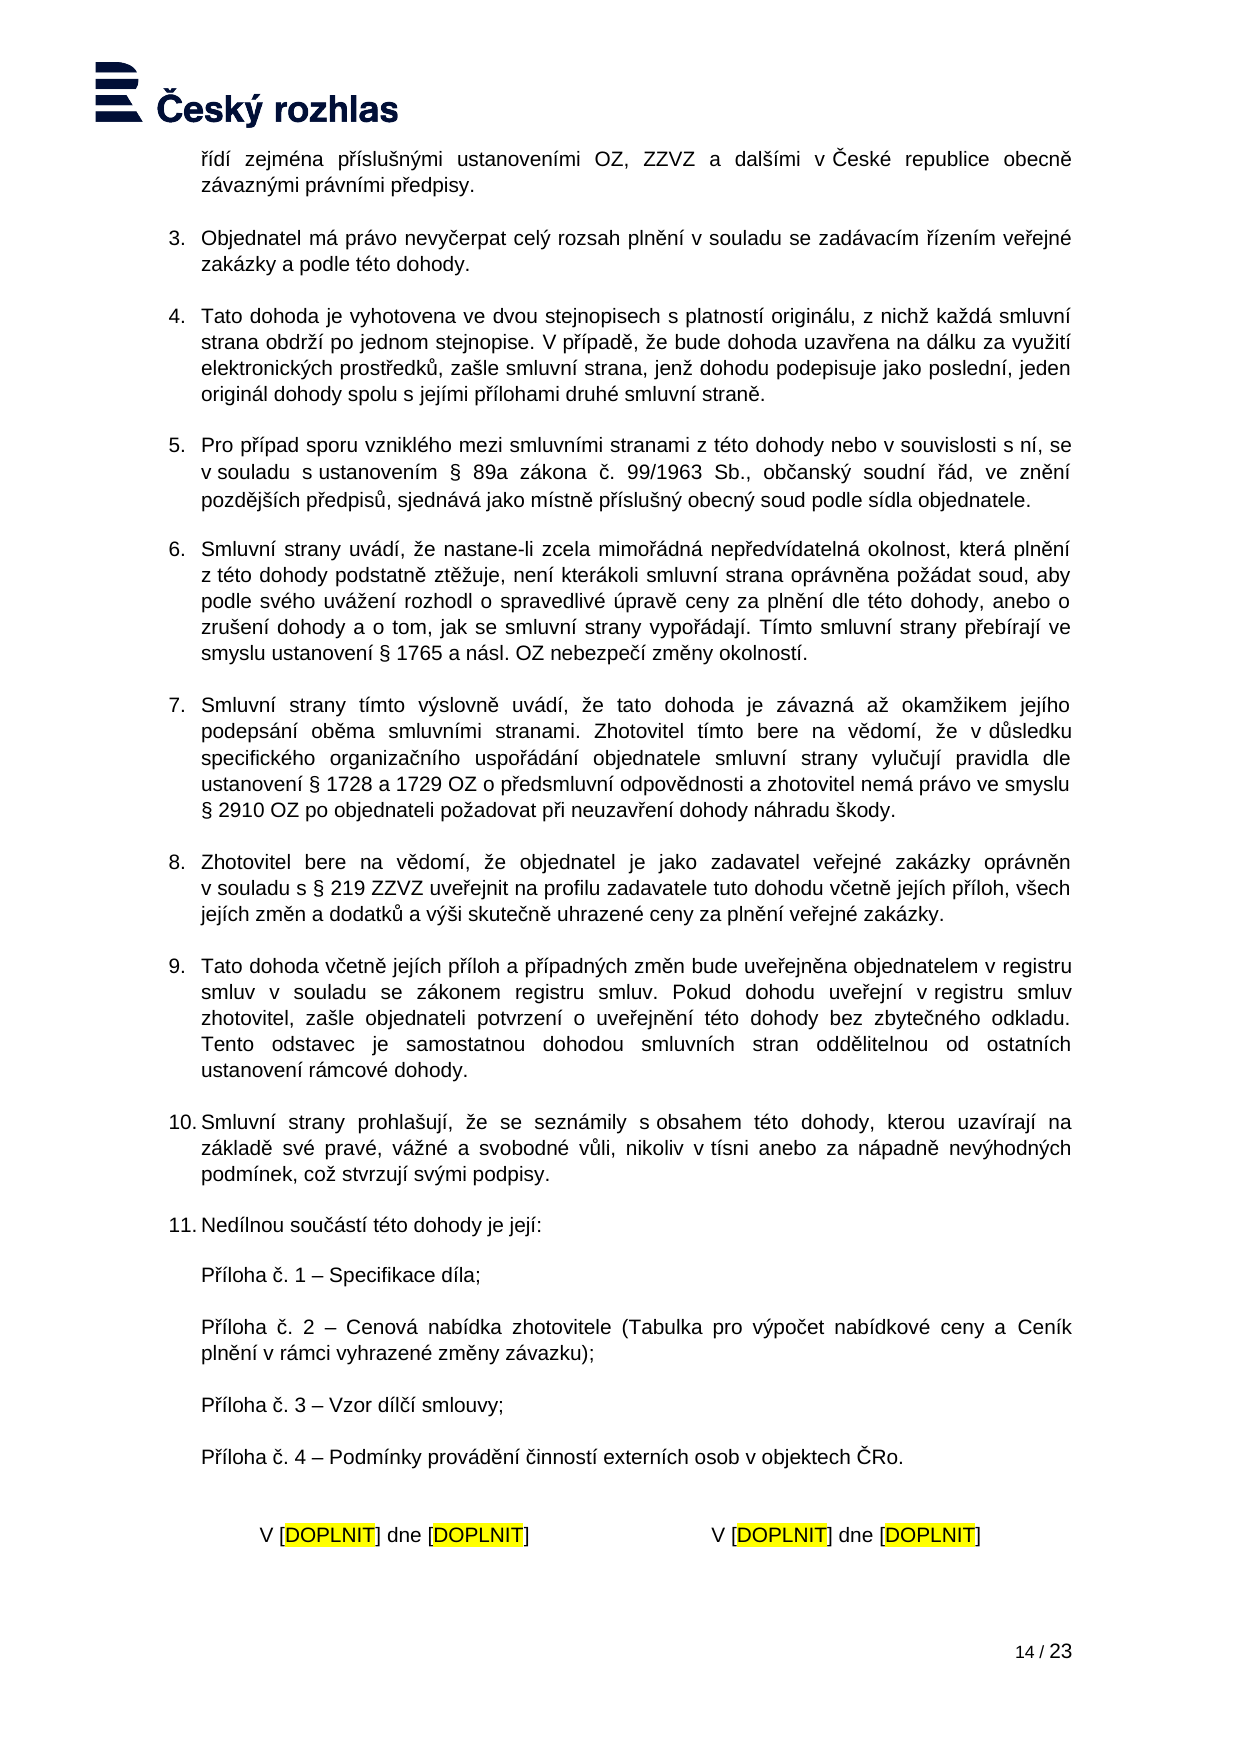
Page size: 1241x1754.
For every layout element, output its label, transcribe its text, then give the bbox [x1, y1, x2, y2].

picture [95, 62, 398, 128]
list Objednatel má právo nevyčerpat celý rozsah plnění v souladu se zadávacím řízením veřejné zakázky a podle této dohody. [168, 224, 1072, 276]
list Tato dohoda je vyhotovena ve dvou stejnopisech s platností originálu, z nichž každá smluvní strana obdrží po jednom stejnopise. V případě, že bude dohoda uzavřena na dálku za využití elektronických prostředků, zašle smluvní strana, jenž dohodu podepisuje jako poslední, jeden originál dohody spolu s jejími přílohami druhé smluvní straně. [168, 302, 1072, 406]
list Příloha č. 3 – Vzor dílčí smlouvy; [201, 1391, 1072, 1417]
list Pro případ sporu vzniklého mezi smluvními stranami z této dohody nebo v souvislosti s ní, se v souladu s ustanovením § 89a zákona č. 99/1963 Sb., občanský soudní řád, ve znění pozdějších předpisů, sjednává jako místně příslušný obecný soud podle sídla objednatele. [168, 432, 1072, 511]
text Příloha č. 2 – Cenová nabídka zhotovitele (Tabulka pro výpočet nabídkové ceny a Ceník plnění v rámci vyhrazené změny závazku); [201, 1313, 1072, 1365]
list Smluvní strany uvádí, že nastane-li zcela mimořádná nepředvídatelná okolnost, která plnění z této dohody podstatně ztěžuje, není kterákoli smluvní strana oprávněna požádat soud, aby podle svého uvážení rozhodl o spravedlivé úpravě ceny za plnění dle této dohody, anebo o zrušení dohody a o tom, jak se smluvní strany vypořádají. Tímto smluvní strany přebírají ve smyslu ustanovení § 1765 a násl. OZ nebezpečí změny okolností. [168, 536, 1072, 666]
table_header V [DOPLNIT] dne [DOPLNIT] [620, 1522, 1072, 1548]
list Příloha č. 4 – Podmínky provádění činností externích osob v objektech ČRo. [201, 1443, 1072, 1469]
list Příloha č. 1 – Specifikace díla; [201, 1261, 1072, 1287]
list Tato dohoda včetně jejích příloh a případných změn bude uveřejněna objednatelem v registru smluv v souladu se zákonem registru smluv. Pokud dohodu uveřejní v registru smluv zhotovitel, zašle objednateli potvrzení o uveřejnění této dohody bez zbytečného odkladu. Tento odstavec je samostatnou dohodou smluvních stran oddělitelnou od ostatních ustanovení rámcové dohody. [168, 952, 1072, 1083]
list Smluvní strany tímto výslovně uvádí, že tato dohoda je závazná až okamžikem jejího podepsání oběma smluvními stranami. Zhotovitel tímto bere na vědomí, že v důsledku specifického organizačního uspořádání objednatele smluvní strany vylučují pravidla dle ustanovení § 1728 a 1729 OZ o předsmluvní odpovědnosti a zhotovitel nemá právo ve smyslu § 2910 OZ po objednateli požadovat při neuzavření dohody náhradu škody. [168, 692, 1072, 822]
list Smluvní strany prohlašují, že se seznámily s obsahem této dohody, kterou uzavírají na základě své pravé, vážné a svobodné vůli, nikoliv v tísni anebo za nápadně nevýhodných podmínek, což stvrzují svými podpisy. [168, 1109, 1072, 1187]
list Zhotovitel bere na vědomí, že objednatel je jako zadavatel veřejné zakázky oprávněn v souladu s § 219 ZZVZ uveřejnit na profilu zadavatele tuto dohodu včetně jejích příloh, všech jejích změn a dodatků a výši skutečně uhrazené ceny za plnění veřejné zakázky. [168, 848, 1072, 926]
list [168, 146, 1072, 198]
table_header V [DOPLNIT] dne [DOPLNIT] [168, 1522, 620, 1548]
list Nedílnou součástí této dohody je její: [168, 1213, 1072, 1237]
